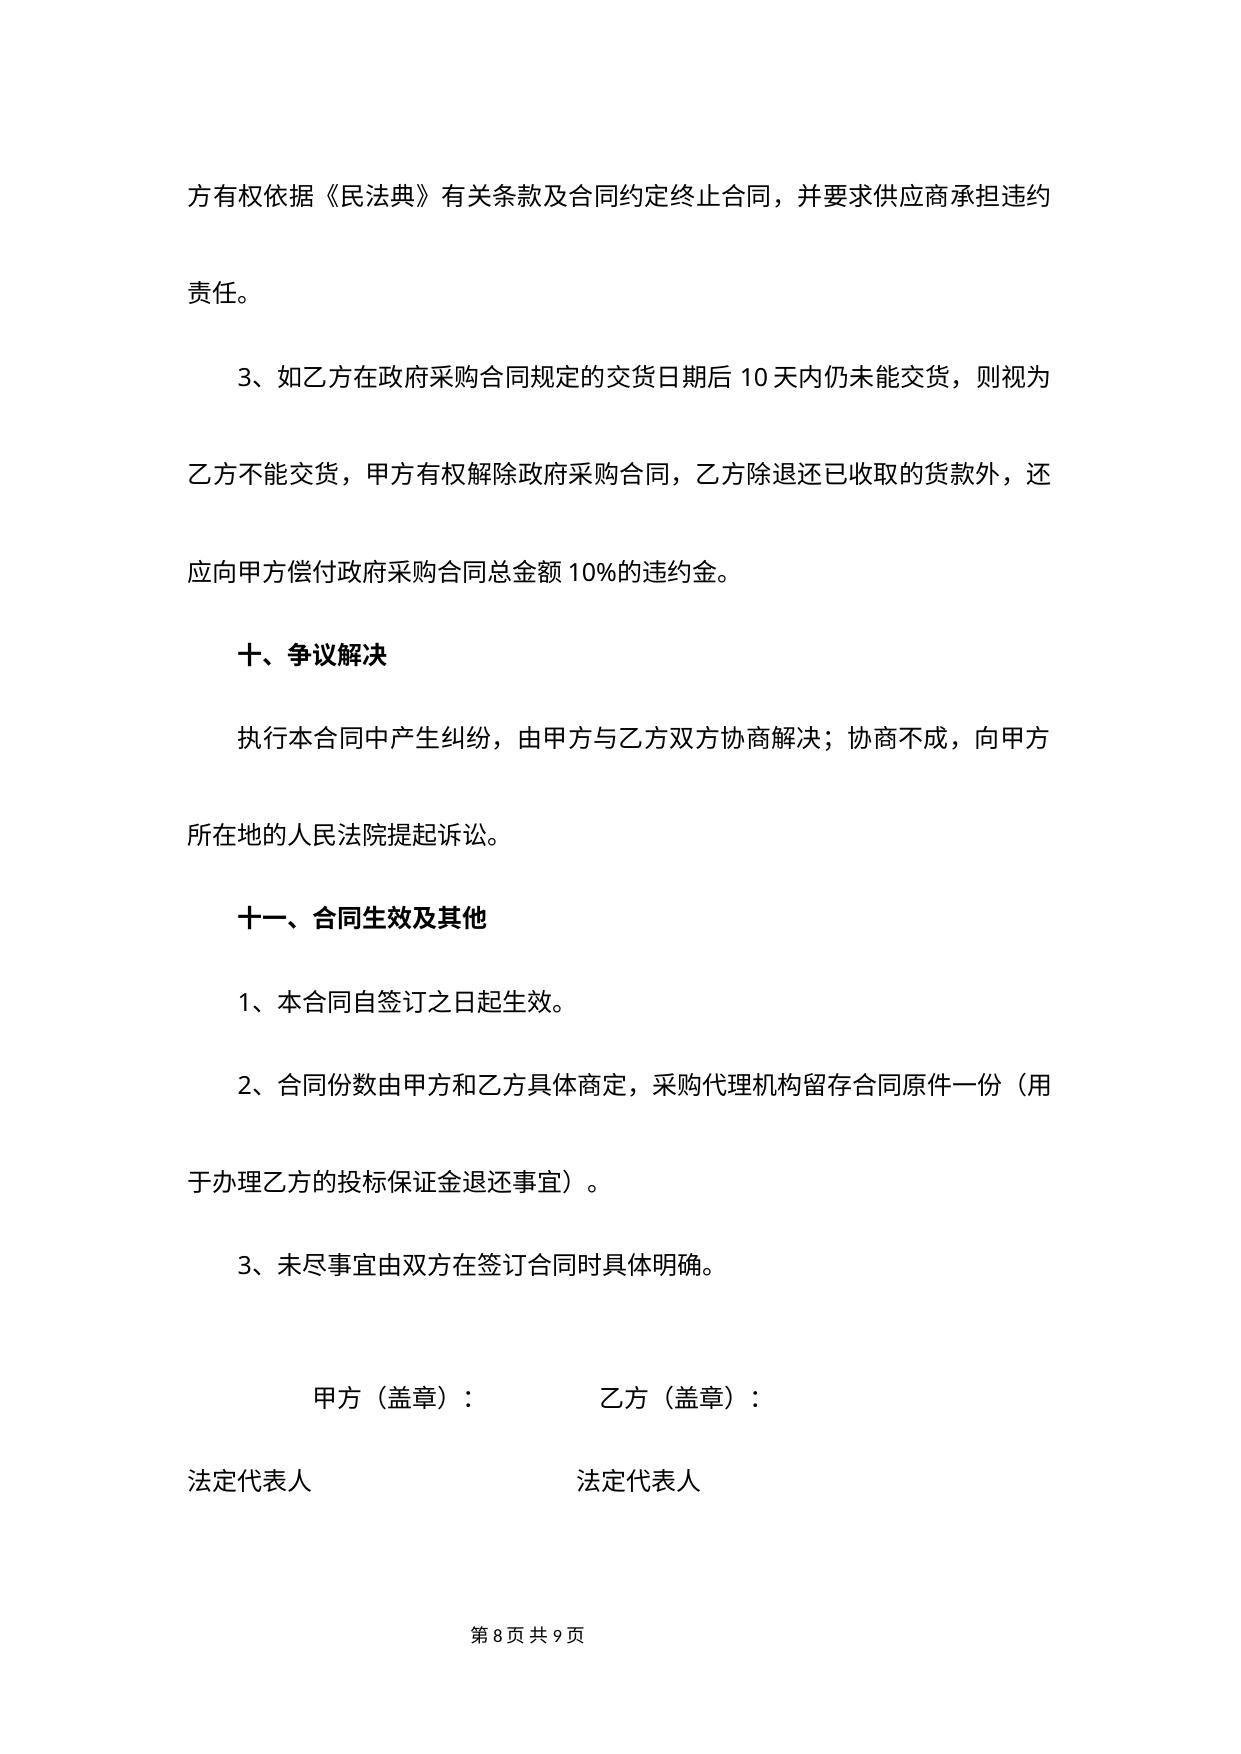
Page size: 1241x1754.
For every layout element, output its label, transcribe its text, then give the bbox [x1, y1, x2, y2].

text 2、合同份数由甲方和乙方具体商定，采购代理机构留存合同原件一份（用于办理乙方的投标保证金退还事宜）。 [187, 1051, 1053, 1213]
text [187, 162, 1053, 324]
text 甲方（盖章）： 乙方（盖章）： [312, 1364, 1053, 1429]
text 执行本合同中产生纠纷，由甲方与乙方双方协商解决；协商不成，向甲方所在地的人民法院提起诉讼。 [187, 704, 1053, 866]
text 十一、合同生效及其他 [187, 884, 1053, 949]
text 1、本合同自签订之日起生效。 [187, 968, 1053, 1033]
text 十、争议解决 [187, 621, 1053, 686]
text 法定代表人 法定代表人 [187, 1447, 1053, 1512]
text 3、如乙方在政府采购合同规定的交货日期后10天内仍未能交货，则视为乙方不能交货，甲方有权解除政府采购合同，乙方除退还已收取的货款外，还应向甲方偿付政府采购合同总金额10%的违约金。 [187, 343, 1053, 603]
text 3、未尽事宜由双方在签订合同时具体明确。 [187, 1231, 1053, 1296]
